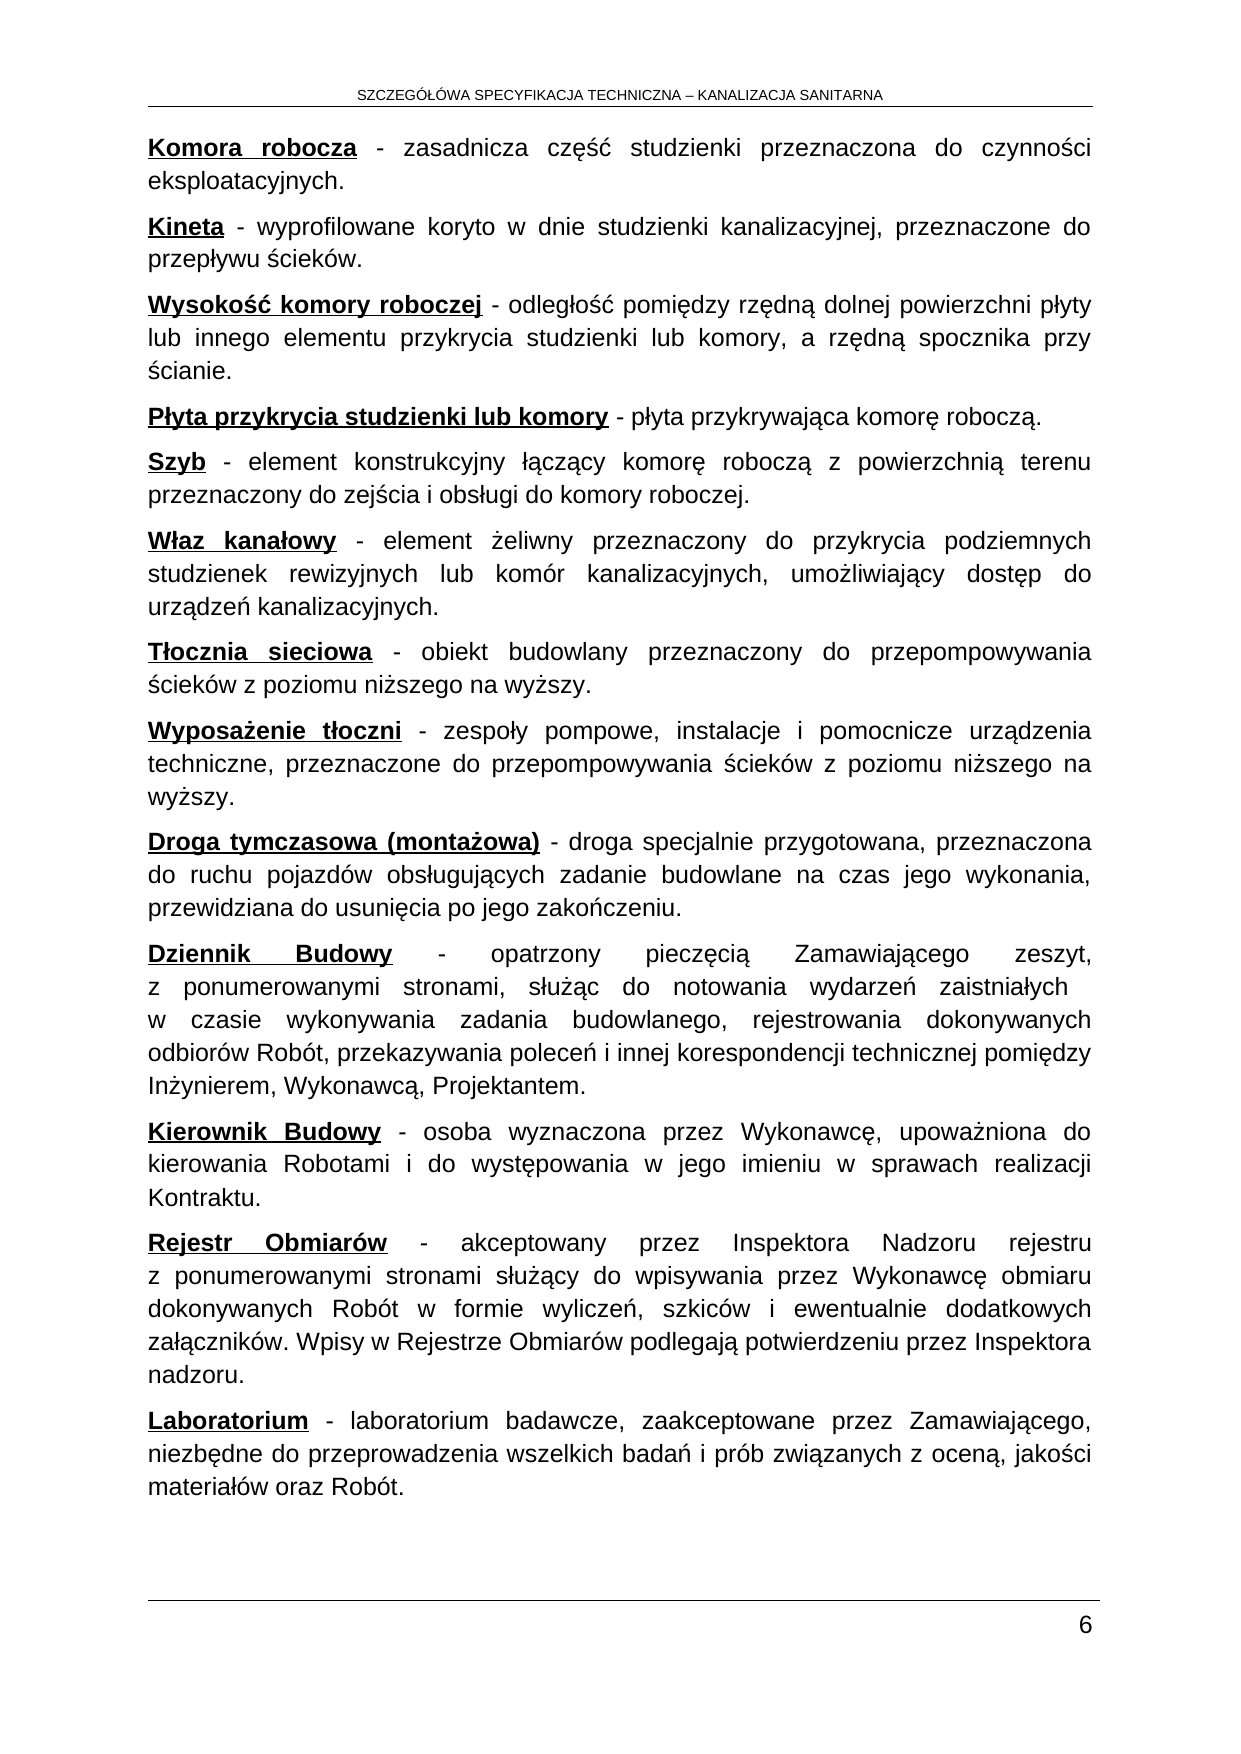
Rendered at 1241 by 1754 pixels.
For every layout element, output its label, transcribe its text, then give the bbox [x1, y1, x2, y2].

text Komora robocza - zasadnicza część studzienki przeznaczona do czynności eksploatacyjnych. [148, 133, 1093, 195]
text Wyposażenie tłoczni - zespoły pompowe, instalacje i pomocnicze urządzenia techniczne, przeznaczone do przepompowywania ścieków z poziomu niższego na wyższy. [148, 716, 1093, 811]
text Szyb - element konstrukcyjny łączący komorę roboczą z powierzchnią terenu przeznaczony do zejścia i obsługi do komory roboczej. [148, 447, 1093, 509]
text Rejestr Obmiarów - akceptowany przez Inspektora Nadzoru rejestru z ponumerowanymi stronami służący do wpisywania przez Wykonawcę obmiaru dokonywanych Robót w formie wyliczeń, szkiców i ewentualnie dodatkowych załączników. Wpisy w Rejestrze Obmiarów podlegają potwierdzeniu przez Inspektora nadzoru. [148, 1228, 1093, 1389]
text Droga tymczasowa (montażowa) - droga specjalnie przygotowana, przeznaczona do ruchu pojazdów obsługujących zadanie budowlane na czas jego wykonania, przewidziana do usunięcia po jego zakończeniu. [148, 827, 1093, 922]
text Płyta przykrycia studzienki lub komory - płyta przykrywająca komorę roboczą. [148, 402, 1093, 430]
text Laboratorium - laboratorium badawcze, zaakceptowane przez Zamawiającego, niezbędne do przeprowadzenia wszelkich badań i prób związanych z oceną, jakości materiałów oraz Robót. [148, 1406, 1093, 1500]
text Dziennik Budowy - opatrzony pieczęcią Zamawiającego zeszyt, z ponumerowanymi stronami, służąc do notowania wydarzeń zaistniałych w czasie wykonywania zadania budowlanego, rejestrowania dokonywanych odbiorów Robót, przekazywania poleceń i innej korespondencji technicznej pomiędzy Inżynierem, Wykonawcą, Projektantem. [148, 939, 1093, 1100]
text Kineta - wyprofilowane koryto w dnie studzienki kanalizacyjnej, przeznaczone do przepływu ścieków. [148, 211, 1093, 273]
text Kierownik Budowy - osoba wyznaczona przez Wykonawcę, upoważniona do kierowania Robotami i do występowania w jego imieniu w sprawach realizacji Kontraktu. [148, 1116, 1093, 1211]
text Wysokość komory roboczej - odległość pomiędzy rzędną dolnej powierzchni płyty lub innego elementu przykrycia studzienki lub komory, a rzędną spocznika przy ścianie. [148, 290, 1093, 385]
text Właz kanałowy - element żeliwny przeznaczony do przykrycia podziemnych studzienek rewizyjnych lub komór kanalizacyjnych, umożliwiający dostęp do urządzeń kanalizacyjnych. [148, 526, 1093, 620]
text Tłocznia sieciowa - obiekt budowlany przeznaczony do przepompowywania ścieków z poziomu niższego na wyższy. [148, 637, 1093, 699]
